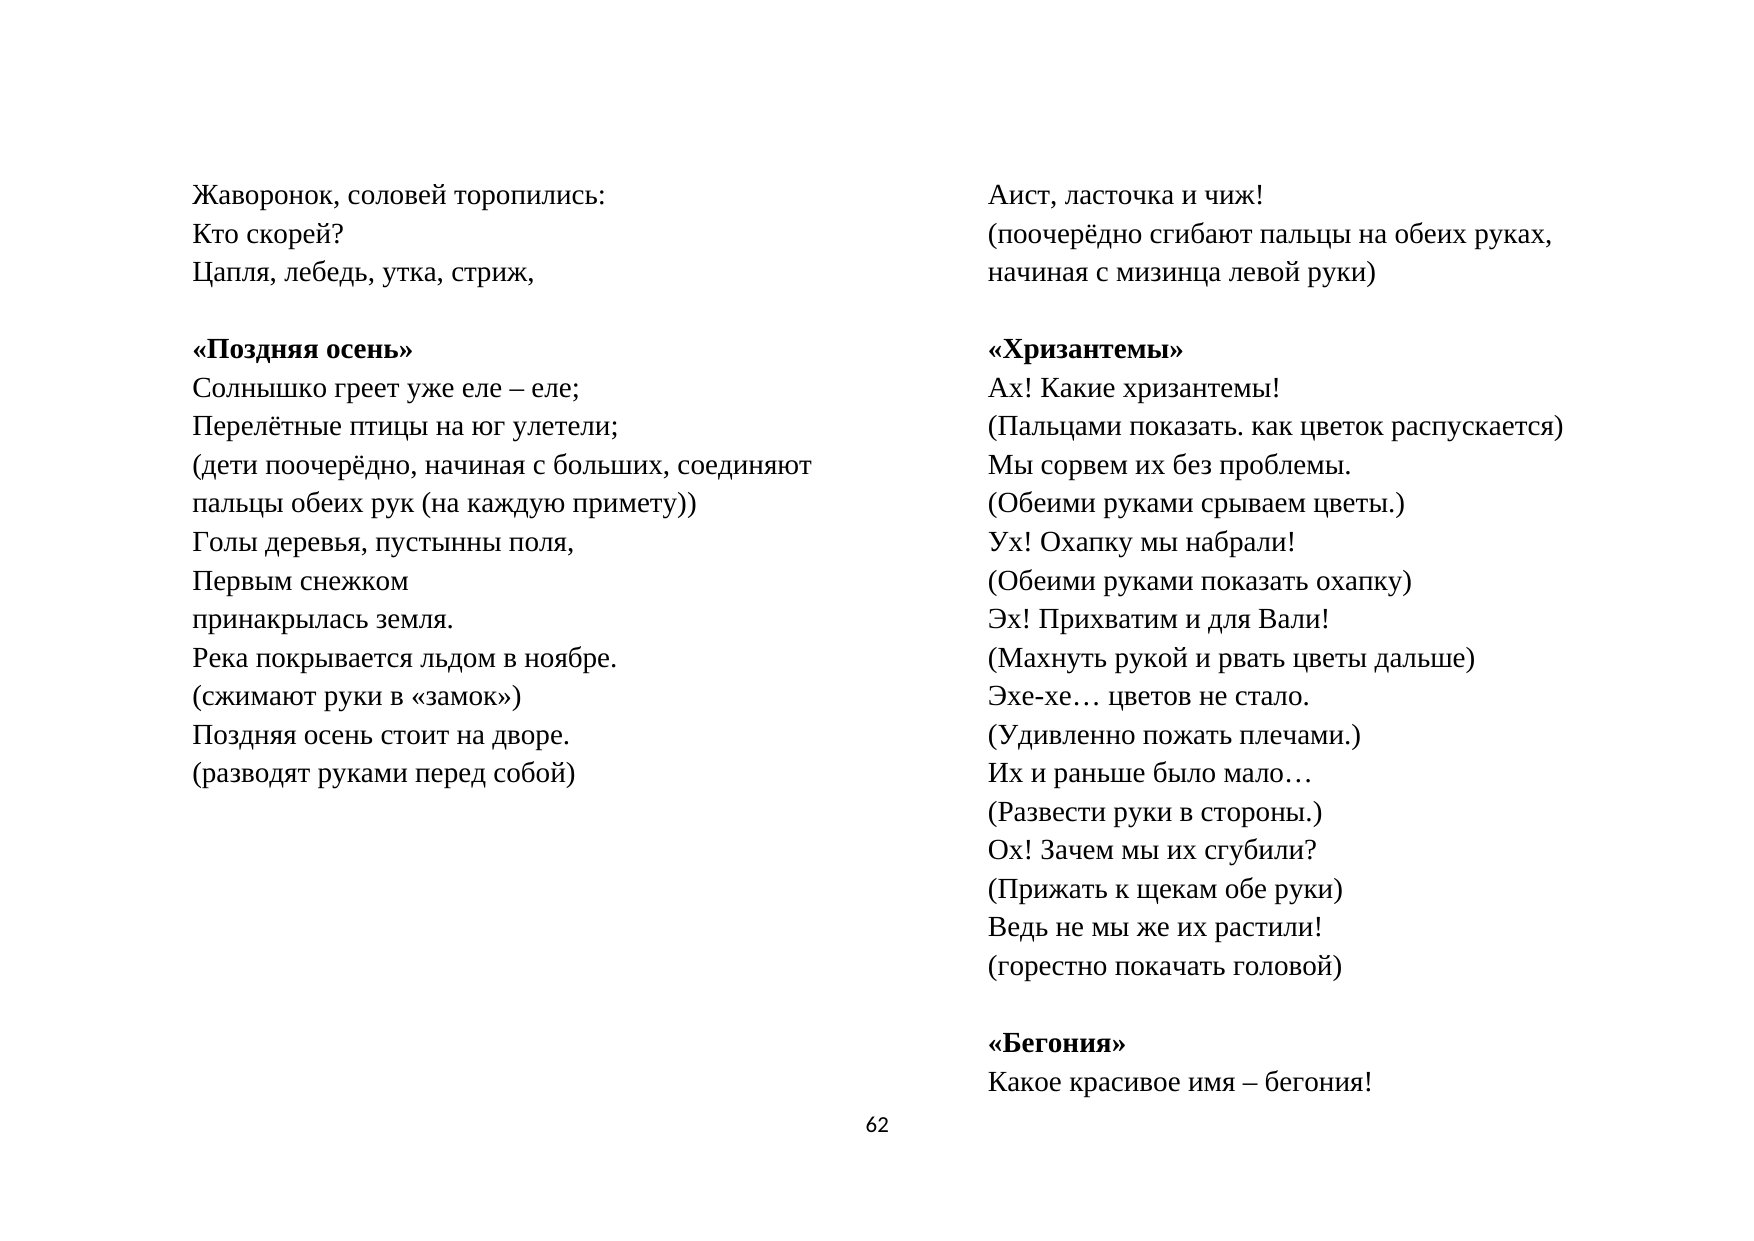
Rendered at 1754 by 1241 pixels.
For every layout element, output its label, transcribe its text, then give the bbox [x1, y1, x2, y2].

text Жаворонок, соловей торопились: [118, 177, 840, 211]
text (Махнуть рукой и рвать цветы дальше) [914, 640, 1636, 673]
text принакрылась земля. [118, 601, 840, 635]
text (Пальцами показать. как цветок распускается) [914, 408, 1636, 442]
text Поздняя осень стоит на дворе. [118, 717, 840, 750]
text (поочерёдно сгибают пальцы на обеих руках, [914, 216, 1636, 249]
text (разводят руками перед собой) [118, 755, 840, 789]
text Мы сорвем их без проблемы. [914, 447, 1636, 481]
text начиная с мизинца левой руки) [914, 254, 1636, 288]
text Река покрывается льдом в ноябре. [118, 640, 840, 673]
text (Обеими руками срываем цветы.) [914, 486, 1636, 519]
text (дети поочерёдно, начиная с больших, соединяют [118, 447, 840, 481]
text (Прижать к щекам обе руки) [914, 871, 1636, 904]
text Перелётные птицы на юг улетели; [118, 408, 840, 442]
text «Хризантемы» [914, 331, 1636, 365]
text пальцы обеих рук (на каждую примету)) [118, 486, 840, 519]
text Цапля, лебедь, утка, стриж, [118, 254, 840, 288]
text Какое красивое имя – бегония! [914, 1064, 1636, 1097]
text Ох! Зачем мы их сгубили? [914, 832, 1636, 866]
text Ух! Охапку мы набрали! [914, 524, 1636, 558]
text Аист, ласточка и чиж! [914, 177, 1636, 211]
text (Развести руки в стороны.) [914, 794, 1636, 827]
text Голы деревья, пустынны поля, [118, 524, 840, 558]
text Ах! Какие хризантемы! [914, 370, 1636, 403]
text (сжимают руки в «замок») [118, 678, 840, 712]
text (Обеими руками показать охапку) [914, 563, 1636, 596]
text Эхе-хе… цветов не стало. [914, 678, 1636, 712]
text (Удивленно пожать плечами.) [914, 717, 1636, 750]
text Эх! Прихватим и для Вали! [914, 601, 1636, 635]
text «Бегония» [914, 1025, 1636, 1059]
text Ведь не мы же их растили! [914, 909, 1636, 943]
text «Поздняя осень» [118, 331, 840, 365]
text Первым снежком [118, 563, 840, 596]
text Солнышко греет уже еле – еле; [118, 370, 840, 403]
text Кто скорей? [118, 216, 840, 249]
text (горестно покачать головой) [914, 948, 1636, 982]
text Их и раньше было мало… [914, 755, 1636, 789]
